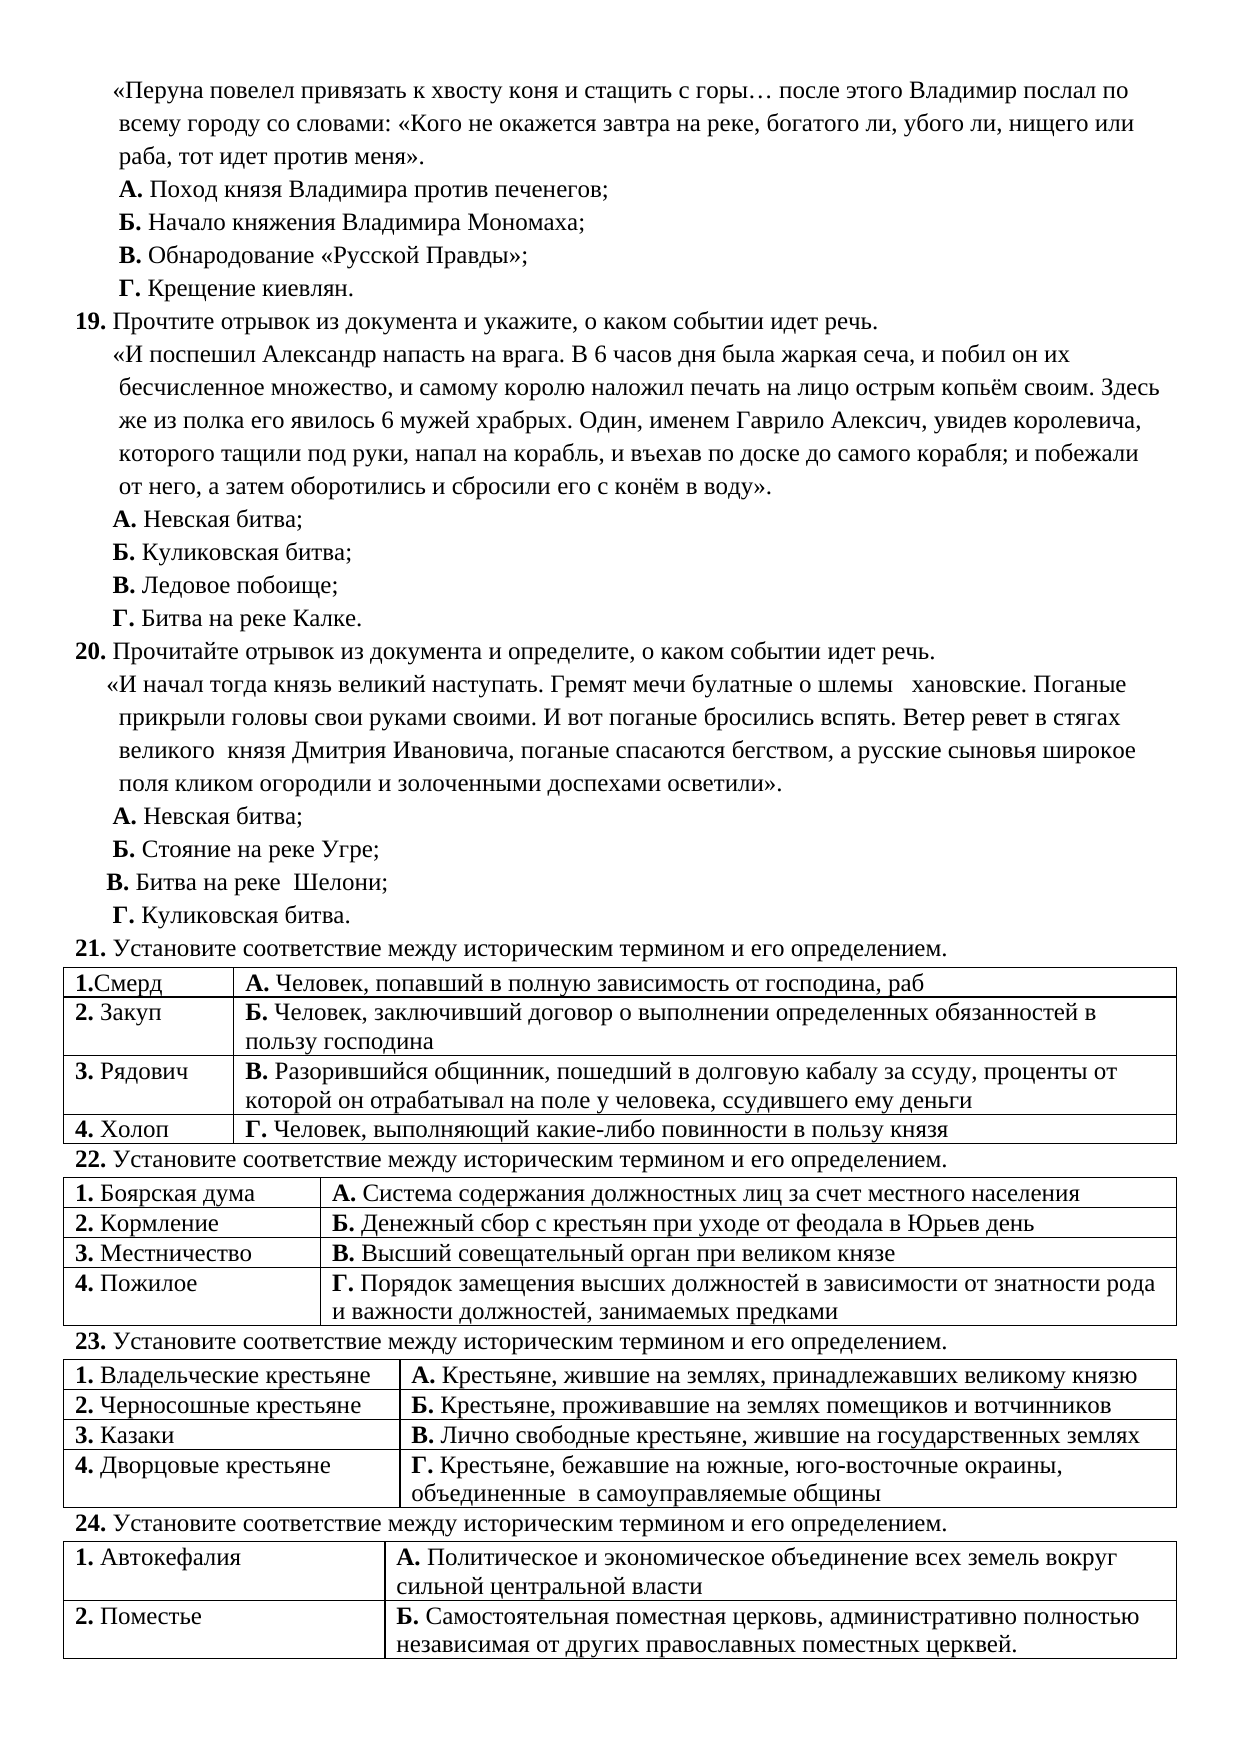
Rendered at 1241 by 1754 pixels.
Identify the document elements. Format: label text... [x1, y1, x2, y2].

table_cell Г. Крестьяне, бежавшие на южные, юго-восточные окраины, объединенные в самоуправляемые общины [401, 1450, 1176, 1507]
text «И поспешил Александр напасть на врага. В 6 часов дня была жаркая сеча, и побил он их [75, 339, 1165, 368]
table_cell 3. Казаки [64, 1420, 399, 1449]
text В. Обнародование «Русской Правды»; [75, 240, 1165, 269]
table_header 1. Боярская дума [64, 1178, 320, 1207]
table_cell Б. Человек, заключивший договор о выполнении определенных обязанностей в пользу господина [234, 998, 1176, 1055]
text раба, тот идет против меня». [75, 141, 1165, 170]
table_header 1. Автокефалия [64, 1542, 384, 1600]
text Г. Крещение киевлян. [75, 273, 1165, 302]
text 20. Прочитайте отрывок из документа и определите, о каком событии идет речь. [75, 636, 1165, 665]
text 21. Установите соответствие между историческим термином и его определением. [75, 933, 1165, 962]
table_header 1. Владельческие крестьяне [64, 1360, 399, 1389]
table_cell 3. Местничество [64, 1238, 320, 1267]
text Б. Куликовская битва; [75, 537, 1165, 566]
table_cell В. Лично свободные крестьяне, жившие на государственных землях [401, 1420, 1176, 1449]
table_cell В. Высший совещательный орган при великом князе [321, 1238, 1176, 1267]
table_cell 2. Поместье [64, 1601, 384, 1658]
text А. Поход князя Владимира против печенегов; [75, 174, 1165, 203]
table_cell Б. Крестьяне, проживавшие на землях помещиков и вотчинников [401, 1390, 1176, 1419]
table_cell Б. Денежный сбор с крестьян при уходе от феодала в Юрьев день [321, 1208, 1176, 1237]
table_cell 2. Закуп [64, 998, 233, 1055]
text великого князя Дмитрия Ивановича, поганые спасаются бегством, а русские сыновья широкое [75, 735, 1165, 764]
table_cell 4. Дворцовые крестьяне [64, 1450, 399, 1507]
table_cell 2. Кормление [64, 1208, 320, 1237]
table_header А. Политическое и экономическое объединение всех земель вокруг сильной центральной власти [386, 1542, 1176, 1600]
text Г. Битва на реке Калке. [75, 603, 1165, 632]
table_header А. Крестьяне, жившие на землях, принадлежавших великому князю [401, 1360, 1176, 1389]
text поля кликом огородили и золоченными доспехами осветили». [75, 768, 1165, 797]
text от него, а затем оборотились и сбросили его с конём в воду». [75, 471, 1165, 500]
text В. Битва на реке Шелони; [75, 867, 1165, 896]
table_header 1.Смерд [64, 968, 233, 996]
table_header А. Человек, попавший в полную зависимость от господина, раб [234, 968, 1176, 996]
text Б. Стояние на реке Угре; [75, 834, 1165, 863]
text бесчисленное множество, и самому королю наложил печать на лицо острым копьём своим. Здесь [75, 372, 1165, 401]
text А. Невская битва; [75, 504, 1165, 533]
text В. Ледовое побоище; [75, 570, 1165, 599]
table_cell 4. Пожилое [64, 1268, 320, 1325]
text 22. Установите соответствие между историческим термином и его определением. [75, 1144, 1165, 1173]
table_cell 3. Рядович [64, 1056, 233, 1113]
table_cell 4. Холоп [64, 1115, 233, 1143]
text 19. Прочтите отрывок из документа и укажите, о каком событии идет речь. [75, 306, 1165, 335]
text прикрыли головы свои руками своими. И вот поганые бросились вспять. Ветер ревет в стягах [75, 702, 1165, 731]
text же из полка его явилось 6 мужей храбрых. Один, именем Гаврило Алексич, увидев королевича, [75, 405, 1165, 434]
text «И начал тогда князь великий наступать. Гремят мечи булатные о шлемы хановские. Поганые [75, 669, 1165, 698]
text Б. Начало княжения Владимира Мономаха; [75, 207, 1165, 236]
table_cell Г. Человек, выполняющий какие-либо повинности в пользу князя [234, 1115, 1176, 1143]
table_cell Б. Самостоятельная поместная церковь, административно полностью независимая от других православных поместных церквей. [386, 1601, 1176, 1658]
text 24. Установите соответствие между историческим термином и его определением. [75, 1508, 1165, 1537]
table_cell Г. Порядок замещения высших должностей в зависимости от знатности рода и важности должностей, занимаемых предками [321, 1268, 1176, 1325]
text всему городу со словами: «Кого не окажется завтра на реке, богатого ли, убого ли, нищего или [75, 108, 1165, 137]
text Г. Куликовская битва. [75, 901, 1165, 929]
text 23. Установите соответствие между историческим термином и его определением. [75, 1326, 1165, 1355]
table_cell В. Разорившийся общинник, пошедший в долговую кабалу за ссуду, проценты от которой он отрабатывал на поле у человека, ссудившего ему деньги [234, 1056, 1176, 1113]
text которого тащили под руки, напал на корабль, и въехав по доске до самого корабля; и побежали [75, 438, 1165, 467]
text А. Невская битва; [75, 801, 1165, 830]
text «Перуна повелел привязать к хвосту коня и стащить с горы… после этого Владимир послал по [75, 75, 1165, 104]
table_header А. Система содержания должностных лиц за счет местного населения [321, 1178, 1176, 1207]
table_cell 2. Черносошные крестьяне [64, 1390, 399, 1419]
